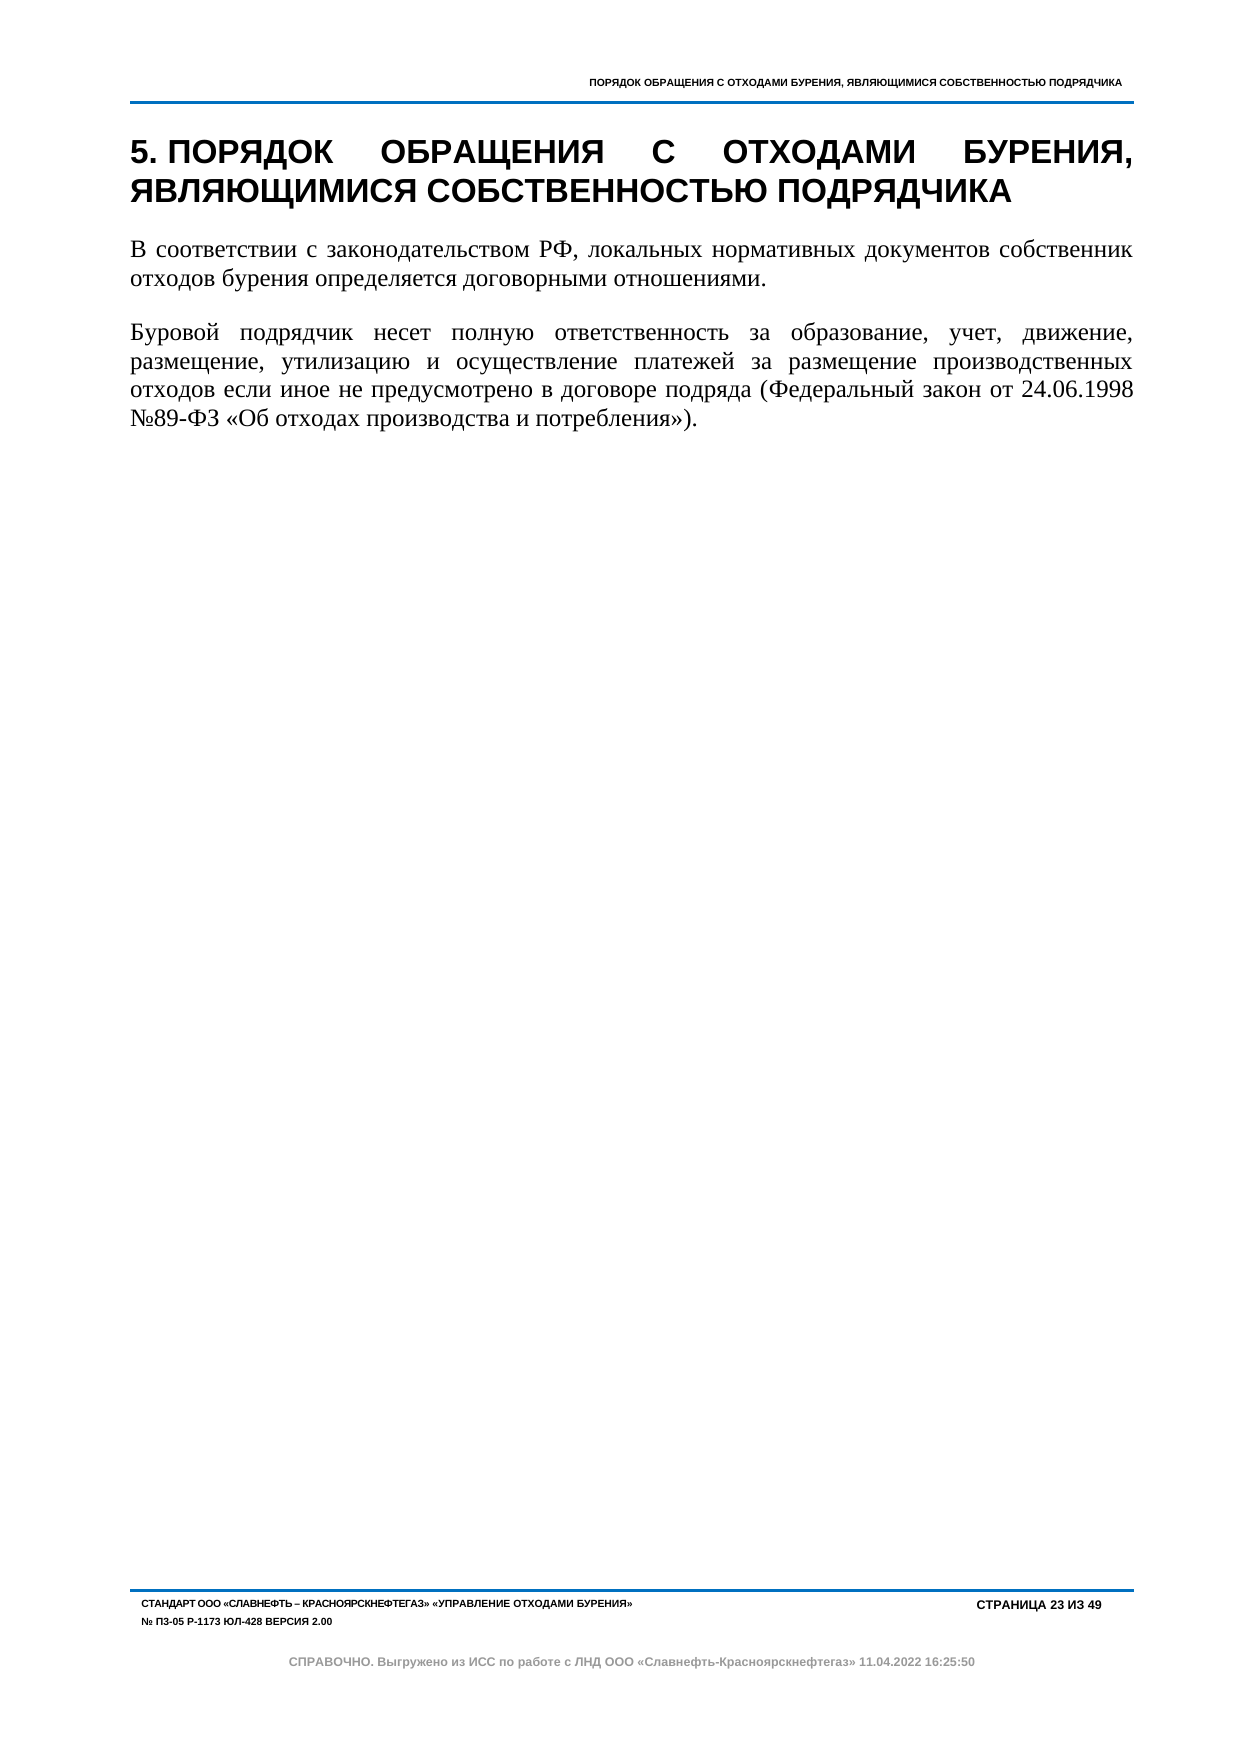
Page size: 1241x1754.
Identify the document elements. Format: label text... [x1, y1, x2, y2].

subtitle 5. ПОРЯДОК ОБРАЩЕНИЯ С ОТХОДАМИ БУРЕНИЯ, ЯВЛЯЮЩИМИСЯ СОБСТВЕННОСТЬЮ ПОДРЯДЧИКА [130, 133, 1134, 209]
text В соответствии с законодательством РФ, локальных нормативных документов собственник отходов бурения определяется договорными отношениями. [130, 234, 1134, 292]
text Буровой подрядчик несет полную ответственность за образование, учет, движение, размещение, утилизацию и осуществление платежей за размещение производственных отходов если иное не предусмотрено в договоре подряда (Федеральный закон от 24.06.1998 №89-ФЗ «Об отходах производства и потребления»). [130, 317, 1134, 432]
